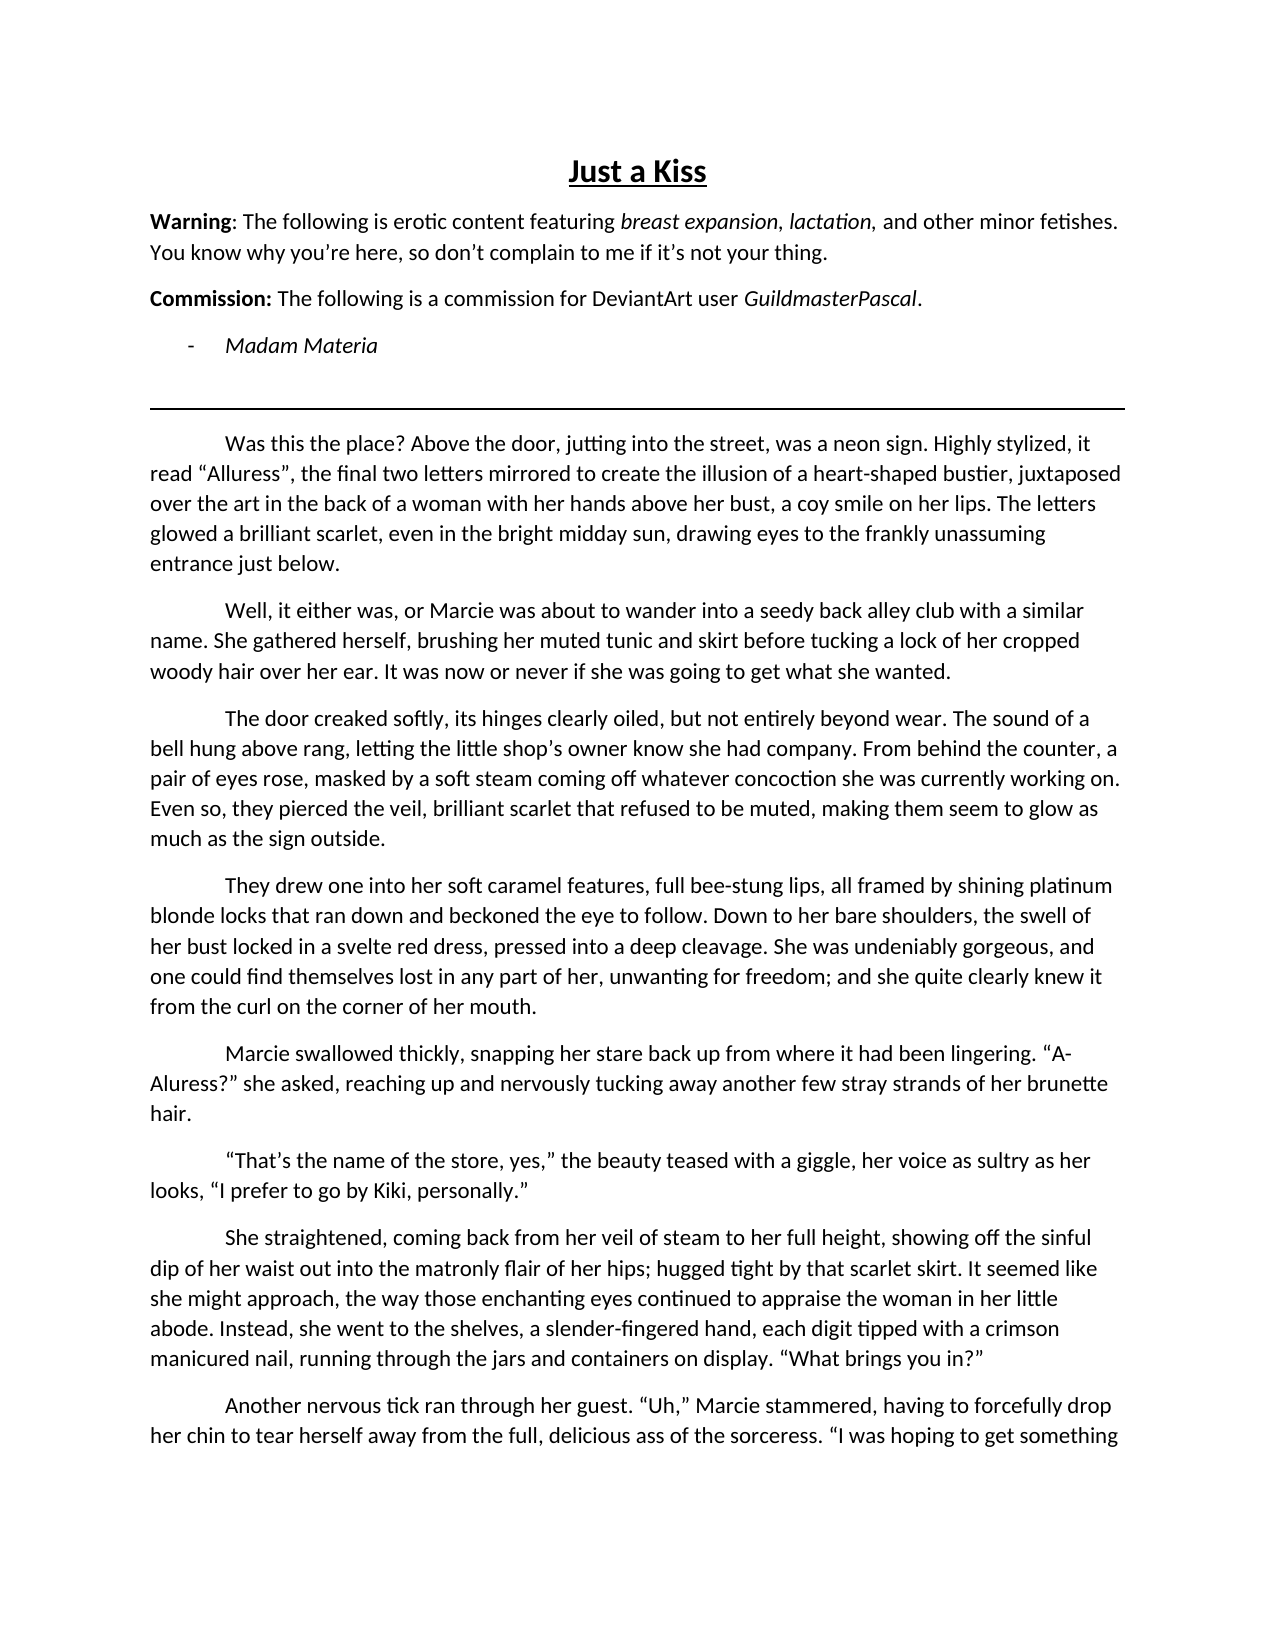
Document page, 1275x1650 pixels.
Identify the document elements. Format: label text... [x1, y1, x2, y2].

text They drew one into her soft caramel features, full bee-stung lips, all framed by shining platinum blonde locks that ran down and beckoned the eye to follow. Down to her bare shoulders, the swell of her bust locked in a svelte red dress, pressed into a deep cleavage. She was undeniably gorgeous, and one could find themselves lost in any part of her, unwanting for freedom; and she quite clearly knew it from the curl on the corner of her mouth. [150, 871, 1125, 1020]
text Well, it either was, or Marcie was about to wander into a seedy back alley club with a similar name. She gathered herself, brushing her muted tunic and skirt before tucking a lock of her cropped woody hair over her ear. It was now or never if she was going to get what she wanted. [150, 596, 1125, 685]
text Marcie swallowed thickly, snapping her stare back up from where it had been lingering. “A-Aluress?” she asked, reaching up and nervously tucking away another few stray strands of her brunette hair. [150, 1039, 1125, 1128]
list Madam Materia [187, 331, 1125, 359]
text She straightened, coming back from her veil of steam to her full height, showing off the sinful dip of her waist out into the matronly flair of her hips; hugged tight by that scarlet skirt. It seemed like she might approach, the way those enchanting eyes continued to appraise the woman in her little abode. Instead, she went to the shelves, a slender-fingered hand, each digit tipped with a crimson manicured nail, running through the jars and containers on display. “What brings you in?” [150, 1223, 1125, 1372]
text Warning: The following is erotic content featuring breast expansion, lactation, and other minor fetishes. You know why you’re here, so don’t complain to me if it’s not your thing. [150, 207, 1125, 266]
text The door creaked softly, its hinges clearly oiled, but not entirely beyond wear. The sound of a bell hung above rang, letting the little shop’s owner know she had company. From behind the counter, a pair of eyes rose, masked by a soft steam coming off whatever concoction she was currently working on. Even so, they pierced the veil, brilliant scarlet that refused to be muted, making them seem to glow as much as the sign outside. [150, 704, 1125, 853]
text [150, 1391, 1125, 1449]
text Was this the place? Above the door, jutting into the street, was a neon sign. Highly stylized, it read “Alluress”, the final two letters mirrored to create the illusion of a heart-shaped bustier, juxtaposed over the art in the back of a woman with her hands above her bust, a coy smile on her lips. The letters glowed a brilliant scarlet, even in the bright midday sun, drawing eyes to the frankly unassuming entrance just below. [150, 429, 1125, 578]
text Commission: The following is a commission for DeviantArt user GuildmasterPascal. [150, 284, 1125, 312]
text “That’s the name of the store, yes,” the beauty teased with a giggle, her voice as sultry as her looks, “I prefer to go by Kiki, personally.” [150, 1146, 1125, 1205]
text Just a Kiss [150, 150, 1125, 191]
